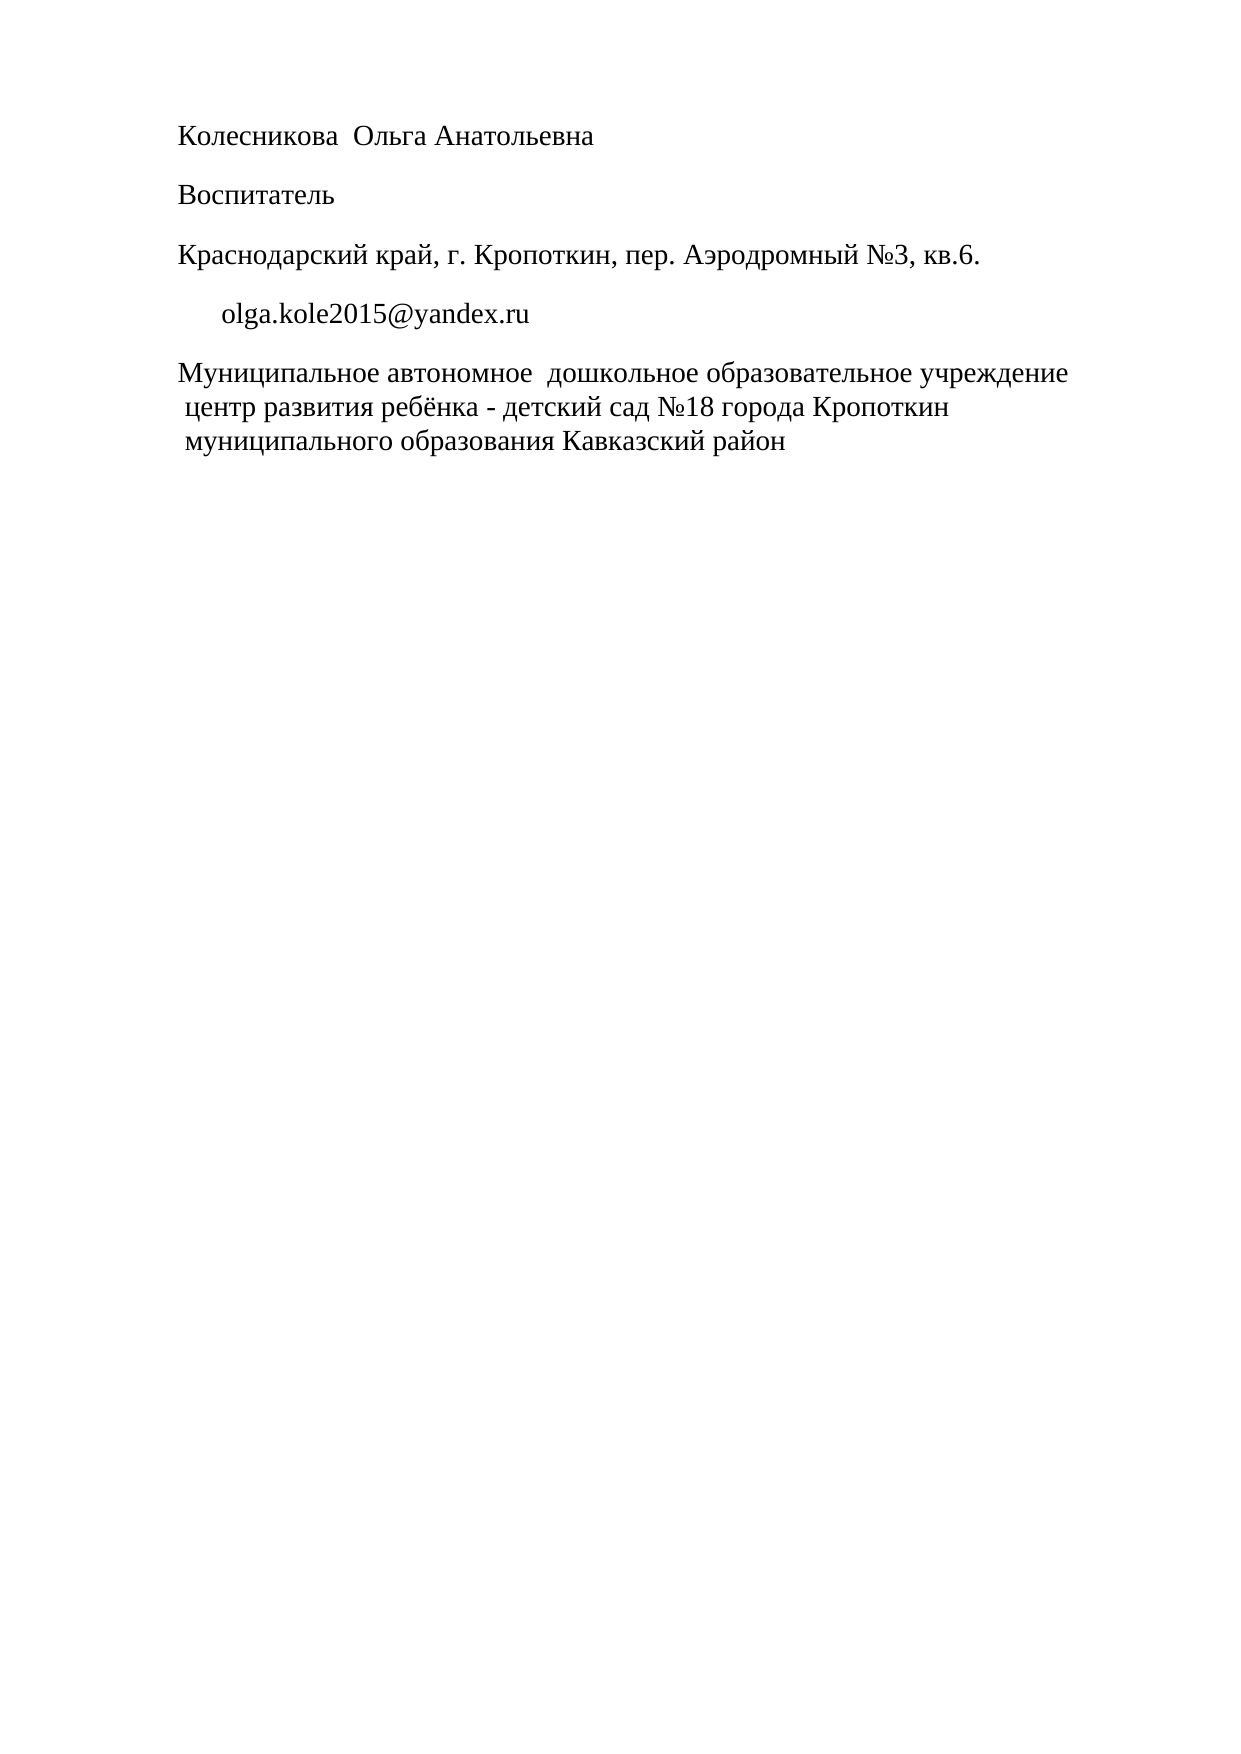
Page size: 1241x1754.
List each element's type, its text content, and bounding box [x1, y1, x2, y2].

text Муниципальное автономное дошкольное образовательное учреждение [177, 356, 1152, 389]
text муниципального образования Кавказский район [177, 423, 1152, 456]
text Колесникова Ольга Анатольевна [177, 118, 1152, 152]
text Воспитатель [177, 177, 1152, 211]
text Краснодарский край, г. Кропоткин, пер. Аэродромный №3, кв.6. [177, 237, 1152, 270]
text olga.kole2015@yandex.ru [177, 296, 1152, 330]
text центр развития ребёнка - детский сад №18 города Кропоткин [177, 389, 1152, 423]
